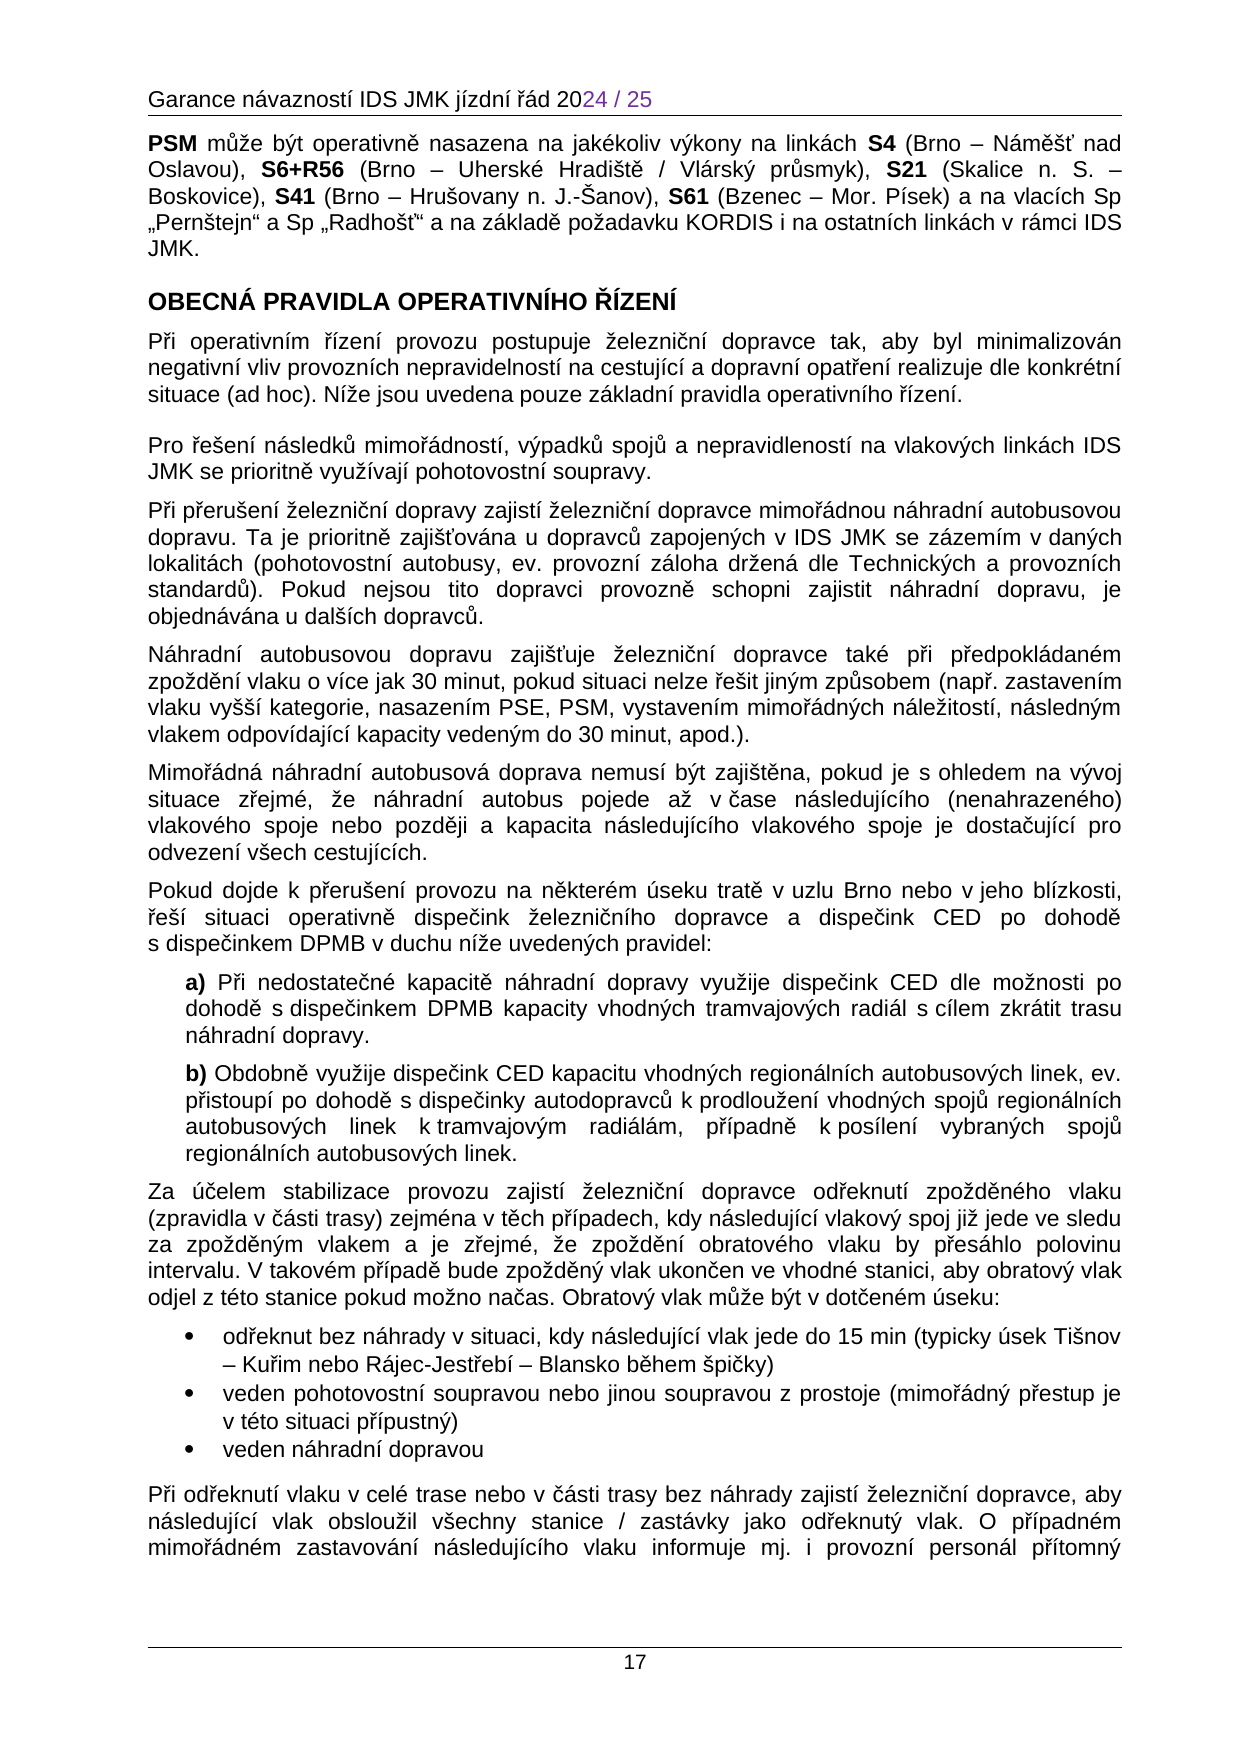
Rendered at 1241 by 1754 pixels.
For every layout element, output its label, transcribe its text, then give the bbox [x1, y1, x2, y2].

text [148, 1481, 1122, 1561]
text PSM může být operativně nasazena na jakékoliv výkony na linkách S4 (Brno – Náměšť nad Oslavou), S6+R56 (Brno – Uherské Hradiště / Vlárský průsmyk), S21 (Skalice n. S. – Boskovice), S41 (Brno – Hrušovany n. J.-Šanov), S61 (Bzenec – Mor. Písek) a na vlacích Sp „Pernštejn“ a Sp „Radhošť“ a na základě požadavku KORDIS i na ostatních linkách v rámci IDS JMK. [148, 130, 1122, 262]
text Náhradní autobusovou dopravu zajišťuje železniční dopravce také při předpokládaném zpoždění vlaku o více jak 30 minut, pokud situaci nelze řešit jiným způsobem (např. zastavením vlaku vyšší kategorie, nasazením PSE, PSM, vystavením mimořádných náležitostí, následným vlakem odpovídající kapacity vedeným do 30 minut, apod.). [148, 641, 1122, 747]
text Pokud dojde k přerušení provozu na některém úseku tratě v uzlu Brno nebo v jeho blízkosti, řeší situaci operativně dispečink železničního dopravce a dispečink CED po dohodě s dispečinkem DPMB v duchu níže uvedených pravidel: [148, 877, 1122, 956]
text Při operativním řízení provozu postupuje železniční dopravce tak, aby byl minimalizován negativní vliv provozních nepravidelností na cestující a dopravní opatření realizuje dle konkrétní situace (ad hoc). Níže jsou uvedena pouze základní pravidla operativního řízení. [148, 328, 1122, 407]
text Mimořádná náhradní autobusová doprava nemusí být zajištěna, pokud je s ohledem na vývoj situace zřejmé, že náhradní autobus pojede až v čase následujícího (nenahrazeného) vlakového spoje nebo později a kapacita následujícího vlakového spoje je dostačující pro odvezení všech cestujících. [148, 759, 1122, 865]
list odřeknut bez náhrady v situaci, kdy následující vlak jede do 15 min (typicky úsek Tišnov – Kuřim nebo Rájec-Jestřebí – Blansko během špičky) [185, 1323, 1122, 1377]
text Obecná pravidla operativního řízení [148, 287, 1122, 315]
text Při přerušení železniční dopravy zajistí železniční dopravce mimořádnou náhradní autobusovou dopravu. Ta je prioritně zajišťována u dopravců zapojených v IDS JMK se zázemím v daných lokalitách (pohotovostní autobusy, ev. provozní záloha držená dle Technických a provozních standardů). Pokud nejsou tito dopravci provozně schopni zajistit náhradní dopravu, je objednávána u dalších dopravců. [148, 497, 1122, 629]
list a) Při nedostatečné kapacitě náhradní dopravy využije dispečink CED dle možnosti po dohodě s dispečinkem DPMB kapacity vhodných tramvajových radiál s cílem zkrátit trasu náhradní dopravy. [185, 969, 1122, 1048]
text Pro řešení následků mimořádností, výpadků spojů a nepravidleností na vlakových linkách IDS JMK se prioritně využívají pohotovostní soupravy. [148, 432, 1122, 485]
list veden náhradní dopravou [185, 1436, 1122, 1463]
list veden pohotovostní soupravou nebo jinou soupravou z prostoje (mimořádný přestup je v této situaci přípustný) [185, 1379, 1122, 1434]
text Za účelem stabilizace provozu zajistí železniční dopravce odřeknutí zpožděného vlaku (zpravidla v části trasy) zejména v těch případech, kdy následující vlakový spoj již jede ve sledu za zpožděným vlakem a je zřejmé, že zpoždění obratového vlaku by přesáhlo polovinu intervalu. V takovém případě bude zpožděný vlak ukončen ve vhodné stanici, aby obratový vlak odjel z této stanice pokud možno načas. Obratový vlak může být v dotčeném úseku: [148, 1178, 1122, 1310]
text b) Obdobně využije dispečink CED kapacitu vhodných regionálních autobusových linek, ev. přistoupí po dohodě s dispečinky autodopravců k prodloužení vhodných spojů regionálních autobusových linek k tramvajovým radiálám, případně k posílení vybraných spojů regionálních autobusových linek. [185, 1060, 1122, 1166]
